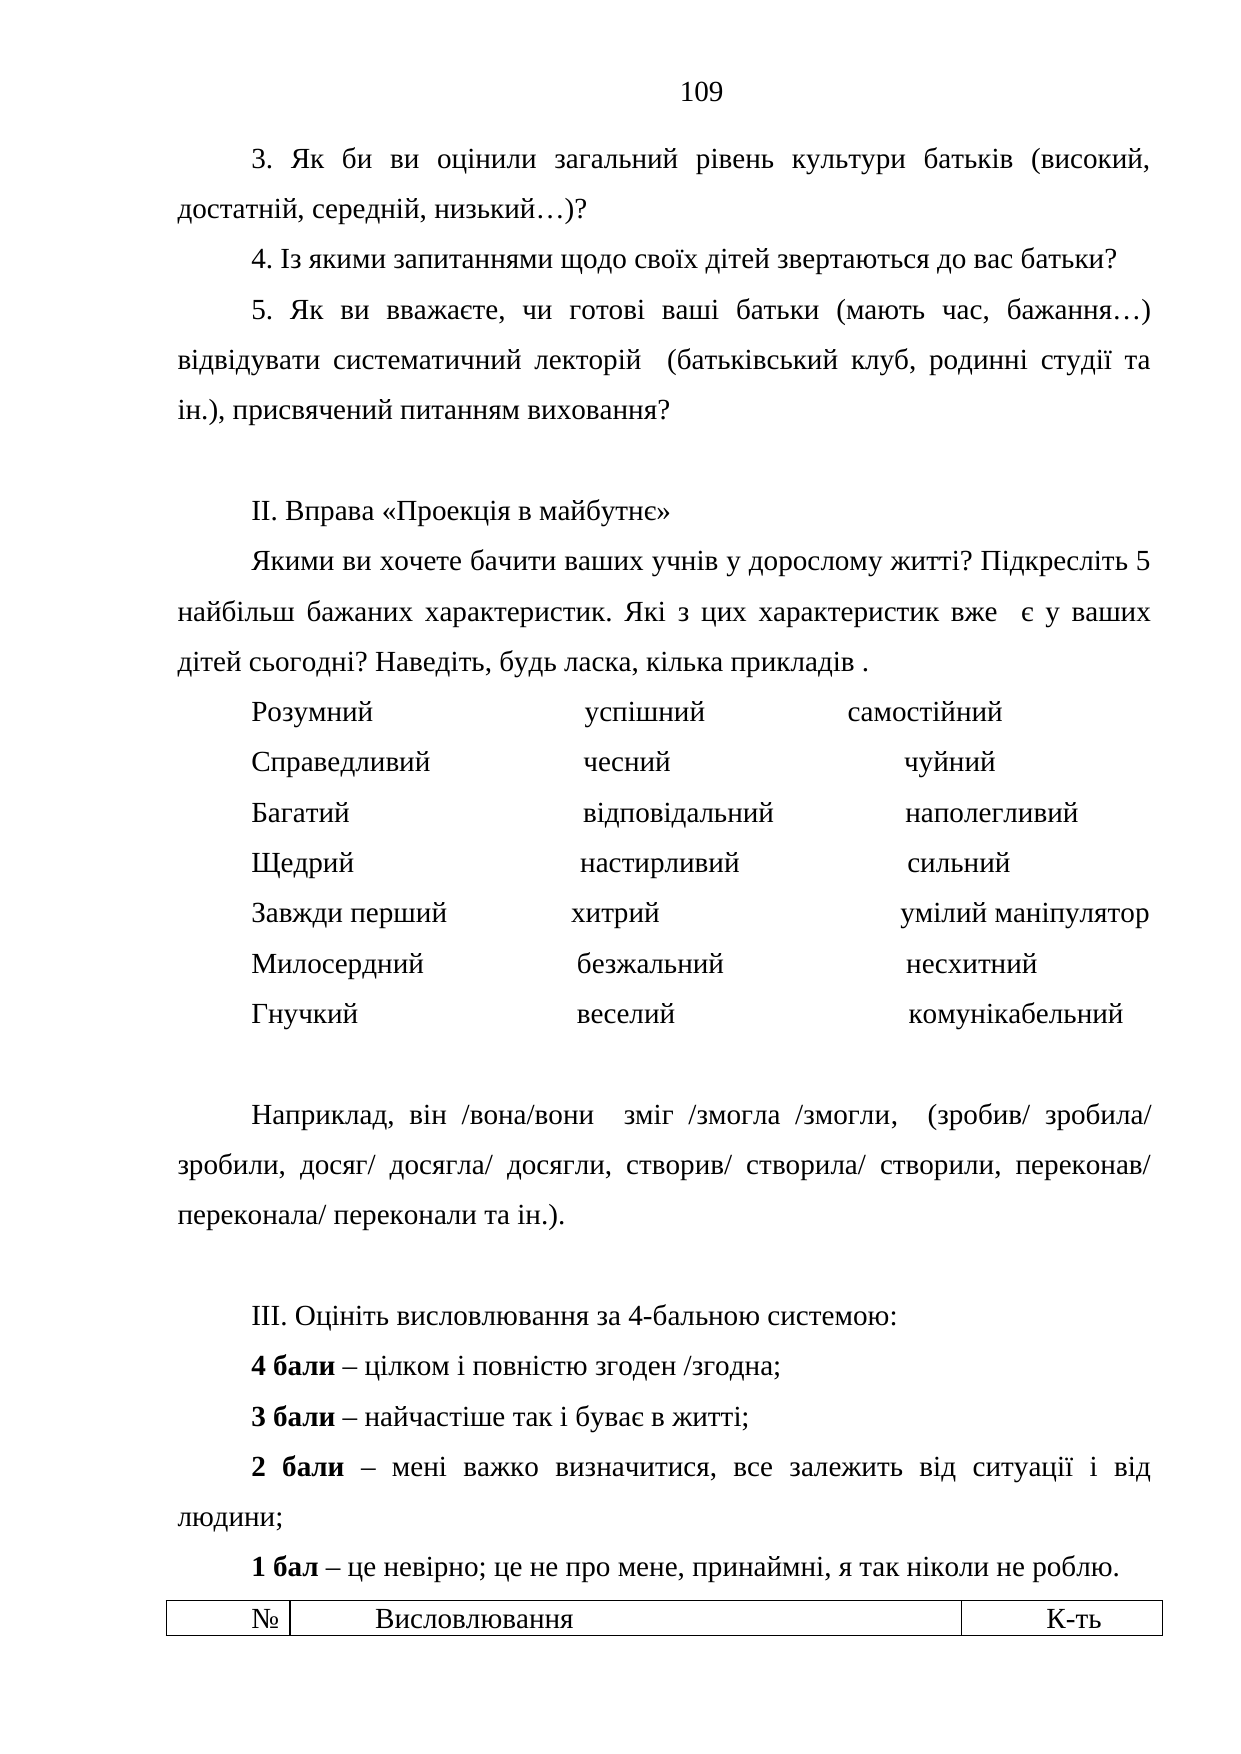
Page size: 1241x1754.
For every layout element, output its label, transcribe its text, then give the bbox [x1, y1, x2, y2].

text 3. Як би ви оцінили загальний рівень культури батьків (високий, достатній, середній, низький…)? [177, 141, 1152, 225]
table_header Висловлювання [291, 1601, 961, 1634]
text Милосердний безжальний несхитний [177, 946, 1152, 979]
text Справедливий чесний чуйний [177, 744, 1152, 778]
table_header № [167, 1601, 289, 1634]
text ІІІ. Оцініть висловлювання за 4-бальною системою: [177, 1298, 1152, 1332]
text 4 бали – цілком і повністю згоден /згодна; [177, 1348, 1152, 1382]
table_header К-ть балів [962, 1601, 1162, 1634]
text Багатий відповідальний наполегливий [177, 795, 1152, 828]
text Розумний успішний самостійний [177, 694, 1152, 728]
text 3 бали – найчастіше так і буває в житті; [177, 1399, 1152, 1432]
text 4. Із якими запитаннями щодо своїх дітей звертаються до вас батьки? [177, 241, 1152, 275]
text 2 бали – мені важко визначитися, все залежить від ситуації і від людини; [177, 1449, 1152, 1533]
text Завжди перший хитрий умілий маніпулятор [177, 896, 1152, 929]
text ІІ. Вправа «Проекція в майбутнє» [177, 493, 1152, 527]
text Гнучкий веселий комунікабельний [177, 996, 1152, 1030]
text Щедрий настирливий сильний [177, 845, 1152, 879]
text Наприклад, він /вона/вони зміг /змогла /змогли, (зробив/ зробила/ зробили, досяг/ досягла/ досягли, створив/ створила/ створили, переконав/ переконала/ переконали та ін.). [177, 1097, 1152, 1231]
text 5. Як ви вважаєте, чи готові ваші батьки (мають час, бажання…) відвідувати систематичний лекторій (батьківський клуб, родинні студії та ін.), присвячений питанням виховання? [177, 292, 1152, 426]
text Якими ви хочете бачити ваших учнів у дорослому житті? Підкресліть 5 найбільш бажаних характеристик. Які з цих характеристик вже є у ваших дітей сьогодні? Наведіть, будь ласка, кілька прикладів . [177, 543, 1152, 677]
text 1 бал – це невірно; це не про мене, принаймні, я так ніколи не роблю. [177, 1549, 1152, 1583]
